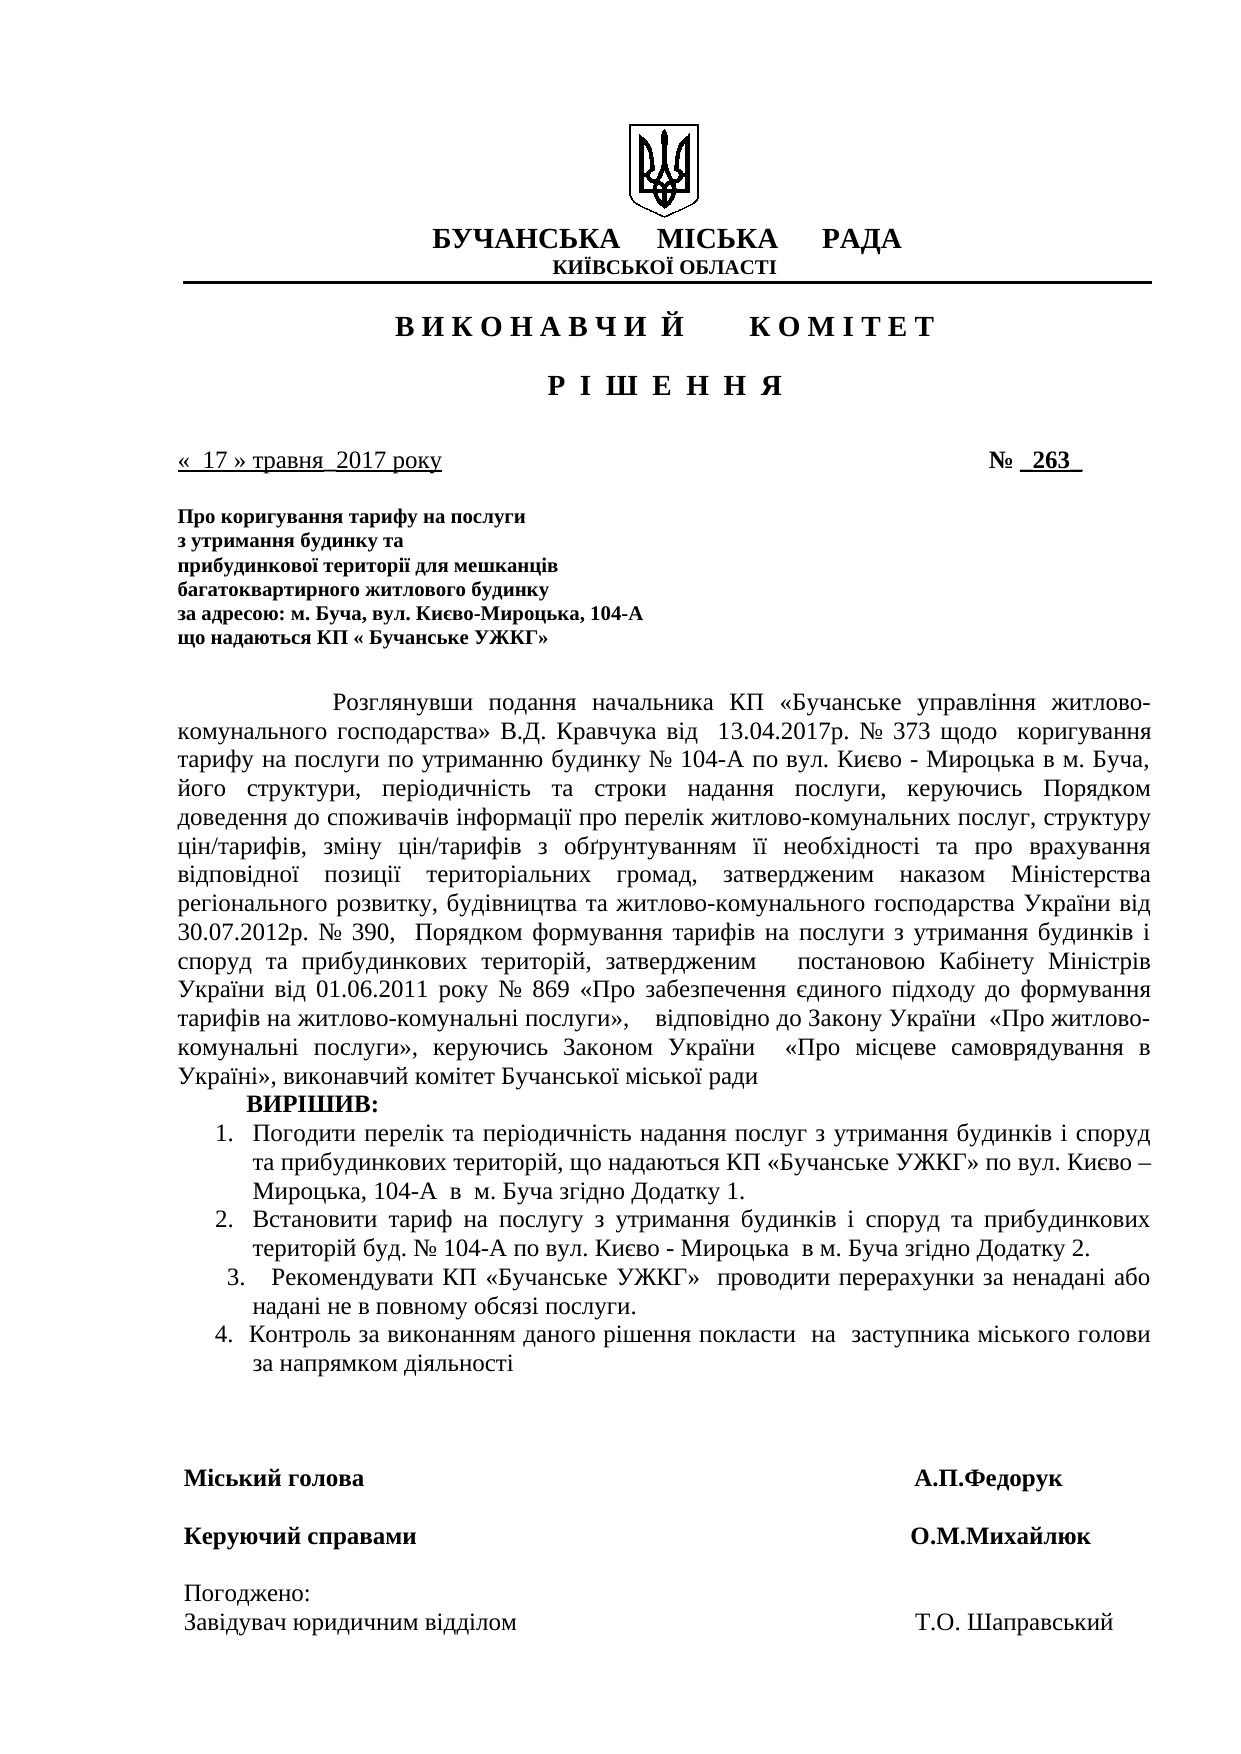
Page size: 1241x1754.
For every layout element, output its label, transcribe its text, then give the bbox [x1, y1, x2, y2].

title прибудинкової території для мешканців [177, 552, 1152, 577]
text БУЧАНСЬКА МІСЬКА РАДА [183, 221, 1152, 255]
text Погоджено: [183, 1578, 1152, 1607]
text Міський голова А.П.Федорук [183, 1463, 1152, 1492]
text 3. Рекомендувати КП «Бучанське УЖКГ» проводити перерахунки за ненадані або надані не в повному обсязі послуги. [183, 1262, 1152, 1319]
title за адресою: м. Буча, вул. Києво-Мироцька, 104-А [177, 601, 1152, 625]
text ВИРІШИВ: [177, 1089, 1152, 1118]
subtitle « 17 » травня_2017 року № _263_ [177, 445, 1152, 474]
text Завідувач юридичним відділом Т.О. Шаправський [177, 1607, 1152, 1636]
title що надаються КП « Бучанське УЖКГ» [177, 625, 1152, 649]
text 4. Контроль за виконанням даного рішення покласти на заступника міського голови за напрямком діяльності [207, 1319, 1152, 1377]
title з утримання будинку та [177, 528, 1152, 552]
title багатоквартирного житлового будинку [177, 577, 1152, 601]
subtitle КИЇВСЬКОЇ ОБЛАСТІ [183, 255, 1152, 281]
subtitle В И К О Н А В Ч И Й К О М І Т Е Т [177, 309, 1152, 343]
list Погодити перелік та періодичність надання послуг з утримання будинків і споруд та прибудинкових територій, що надаються КП «Бучанське УЖКГ» по вул. Києво – Мироцька, 104-А в м. Буча згідно Додатку 1. [215, 1118, 1152, 1204]
subtitle Р І Ш Е Н Н Я [177, 368, 1152, 401]
list Встановити тариф на послугу з утримання будинків і споруд та прибудинкових територій буд. № 104-А по вул. Києво - Мироцька в м. Буча згідно Додатку 2. [215, 1204, 1152, 1262]
text Розглянувши подання начальника КП «Бучанське управління житлово-комунального господарства» В.Д. Кравчука від 13.04.2017р. № 373 щодо коригування тарифу на послуги по утриманню будинку № 104-А по вул. Києво - Мироцька в м. Буча, його структури, періодичність та строки надання послуги, керуючись Порядком доведення до споживачів інформації про перелік житлово-комунальних послуг, структуру цін/тарифів, зміну цін/тарифів з обґрунтуванням її необхідності та про врахування відповідної позиції територіальних громад, затвердженим наказом Міністерства регіонального розвитку, будівництва та житлово-комунального господарства України від 30.07.2012р. № 390, Порядком формування тарифів на послуги з утримання будинків і споруд та прибудинкових територій, затвердженим постановою Кабінету Міністрів України від 01.06.2011 року № 869 «Про забезпечення єдиного підходу до формування тарифів на житлово-комунальні послуги», відповідно до Закону України «Про житлово-комунальні послуги», керуючись Законом України «Про місцеве самоврядування в Україні», виконавчий комітет Бучанської міської ради [177, 687, 1152, 1089]
title Про коригування тарифу на послуги [177, 504, 1152, 528]
text Керуючий справами О.М.Михайлюк [183, 1521, 1152, 1549]
